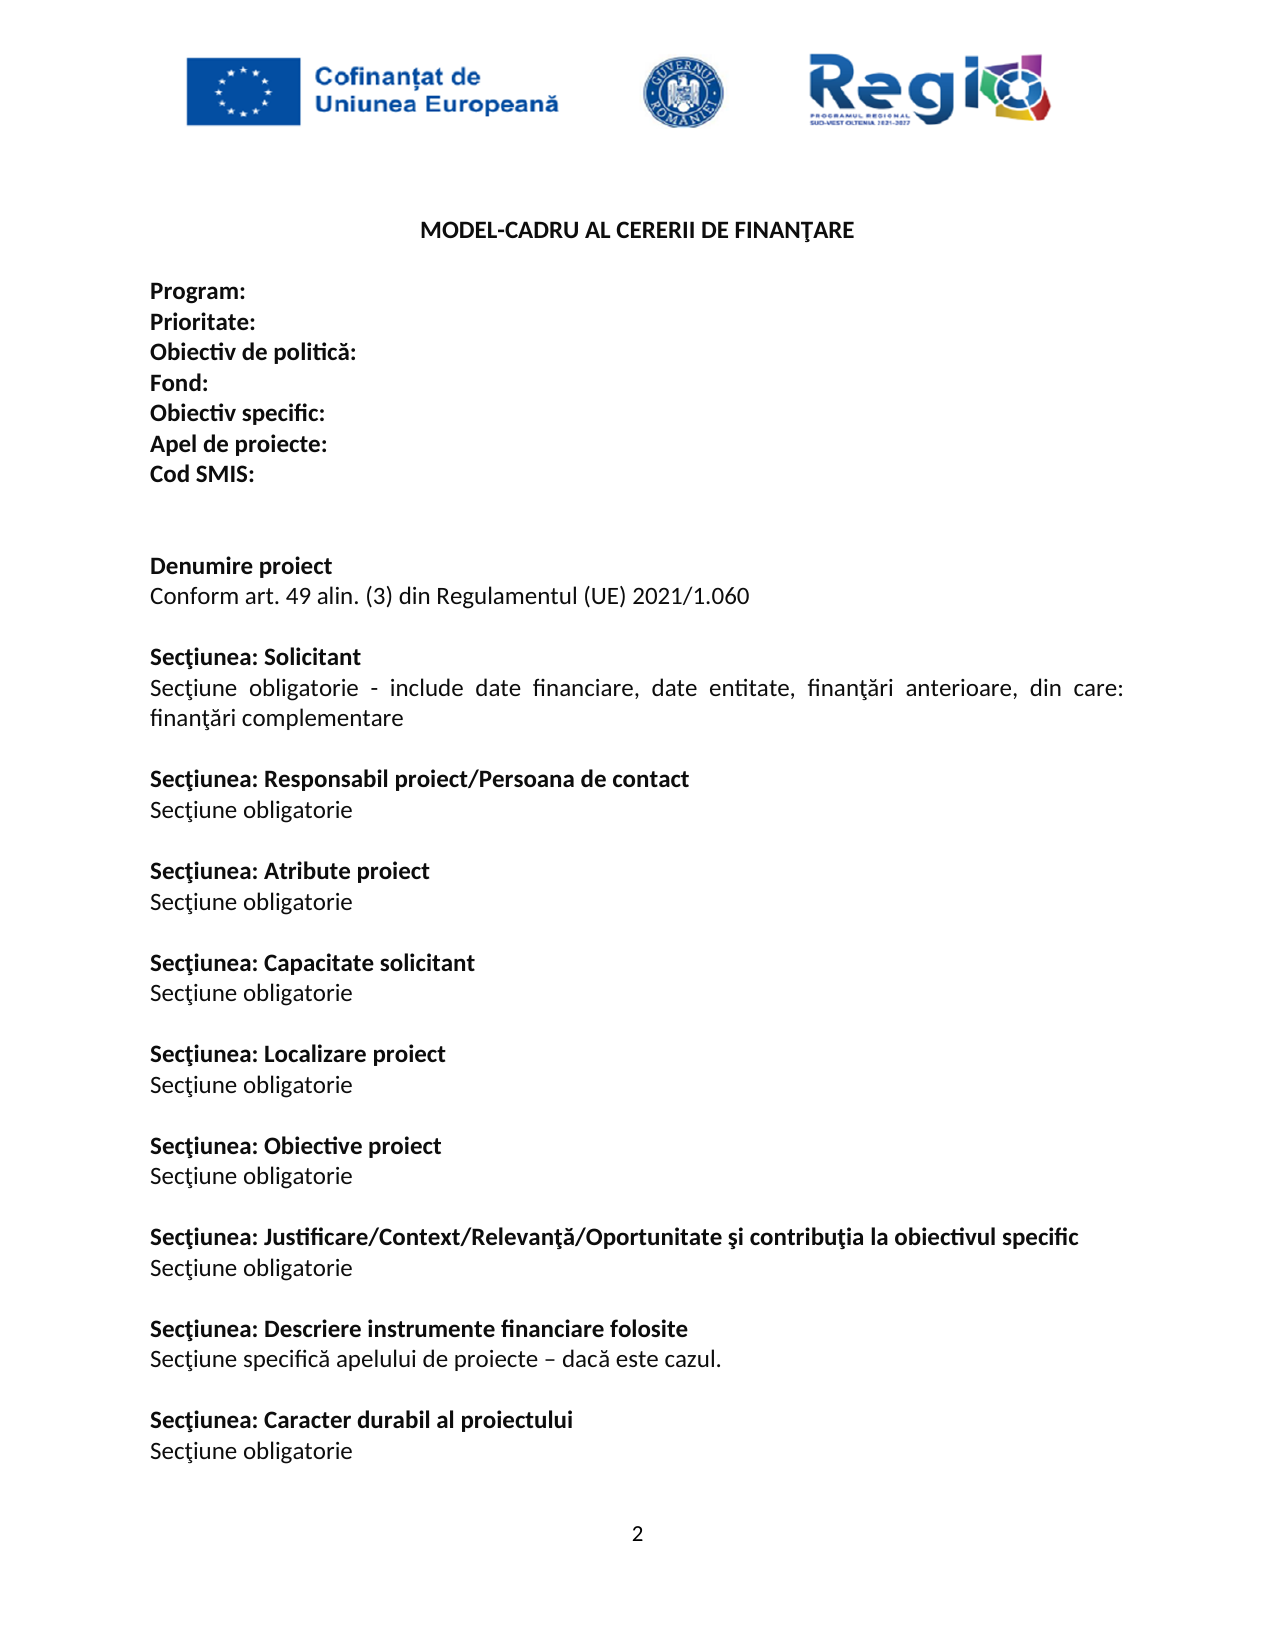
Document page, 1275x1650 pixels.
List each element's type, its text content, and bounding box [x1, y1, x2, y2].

text Apel de proiecte: [150, 428, 1125, 458]
picture [150, 28, 1079, 154]
text Secţiunea: Capacitate solicitant [150, 947, 1125, 977]
text Secţiunea: Obiective proiect [150, 1130, 1125, 1160]
text Secţiunea: Descriere instrumente financiare folosite [150, 1313, 1125, 1343]
text Secţiunea: Caracter durabil al proiectului [150, 1404, 1125, 1435]
text Secţiunea: Justificare/Context/Relevanţă/Oportunitate şi contribuţia la obiectivul specific [150, 1221, 1125, 1252]
text Secţiunea: Solicitant [150, 641, 1125, 672]
text Obiectiv de politică: [150, 336, 1125, 367]
text Secţiunea: Responsabil proiect/Persoana de contact [150, 763, 1125, 794]
text Secţiune obligatorie [150, 977, 1125, 1008]
text Secţiune specifică apelului de proiecte – dacă este cazul. [150, 1343, 1125, 1374]
text Denumire proiect [150, 550, 1125, 580]
text Secţiune obligatorie [150, 1069, 1125, 1099]
text Secţiune obligatorie [150, 1160, 1125, 1191]
text Secţiune obligatorie [150, 1252, 1125, 1282]
text Fond: [150, 367, 1125, 397]
text Secţiune obligatorie [150, 1435, 1125, 1466]
text Cod SMIS: [150, 458, 1125, 489]
text Secţiune obligatorie [150, 794, 1125, 824]
text Secţiunea: Atribute proiect [150, 855, 1125, 886]
text Obiectiv specific: [150, 397, 1125, 428]
text Secţiune obligatorie [150, 886, 1125, 916]
text Secţiunea: Localizare proiect [150, 1038, 1125, 1069]
text Secţiune obligatorie - include date financiare, date entitate, finanţări anterioare, din care: finanţări complementare [150, 672, 1125, 733]
text Program: [150, 275, 1125, 306]
text Prioritate: [150, 306, 1125, 336]
text MODEL-CADRU AL CERERII DE FINANŢARE [150, 214, 1125, 245]
text Conform art. 49 alin. (3) din Regulamentul (UE) 2021/1.060 [150, 580, 1125, 611]
